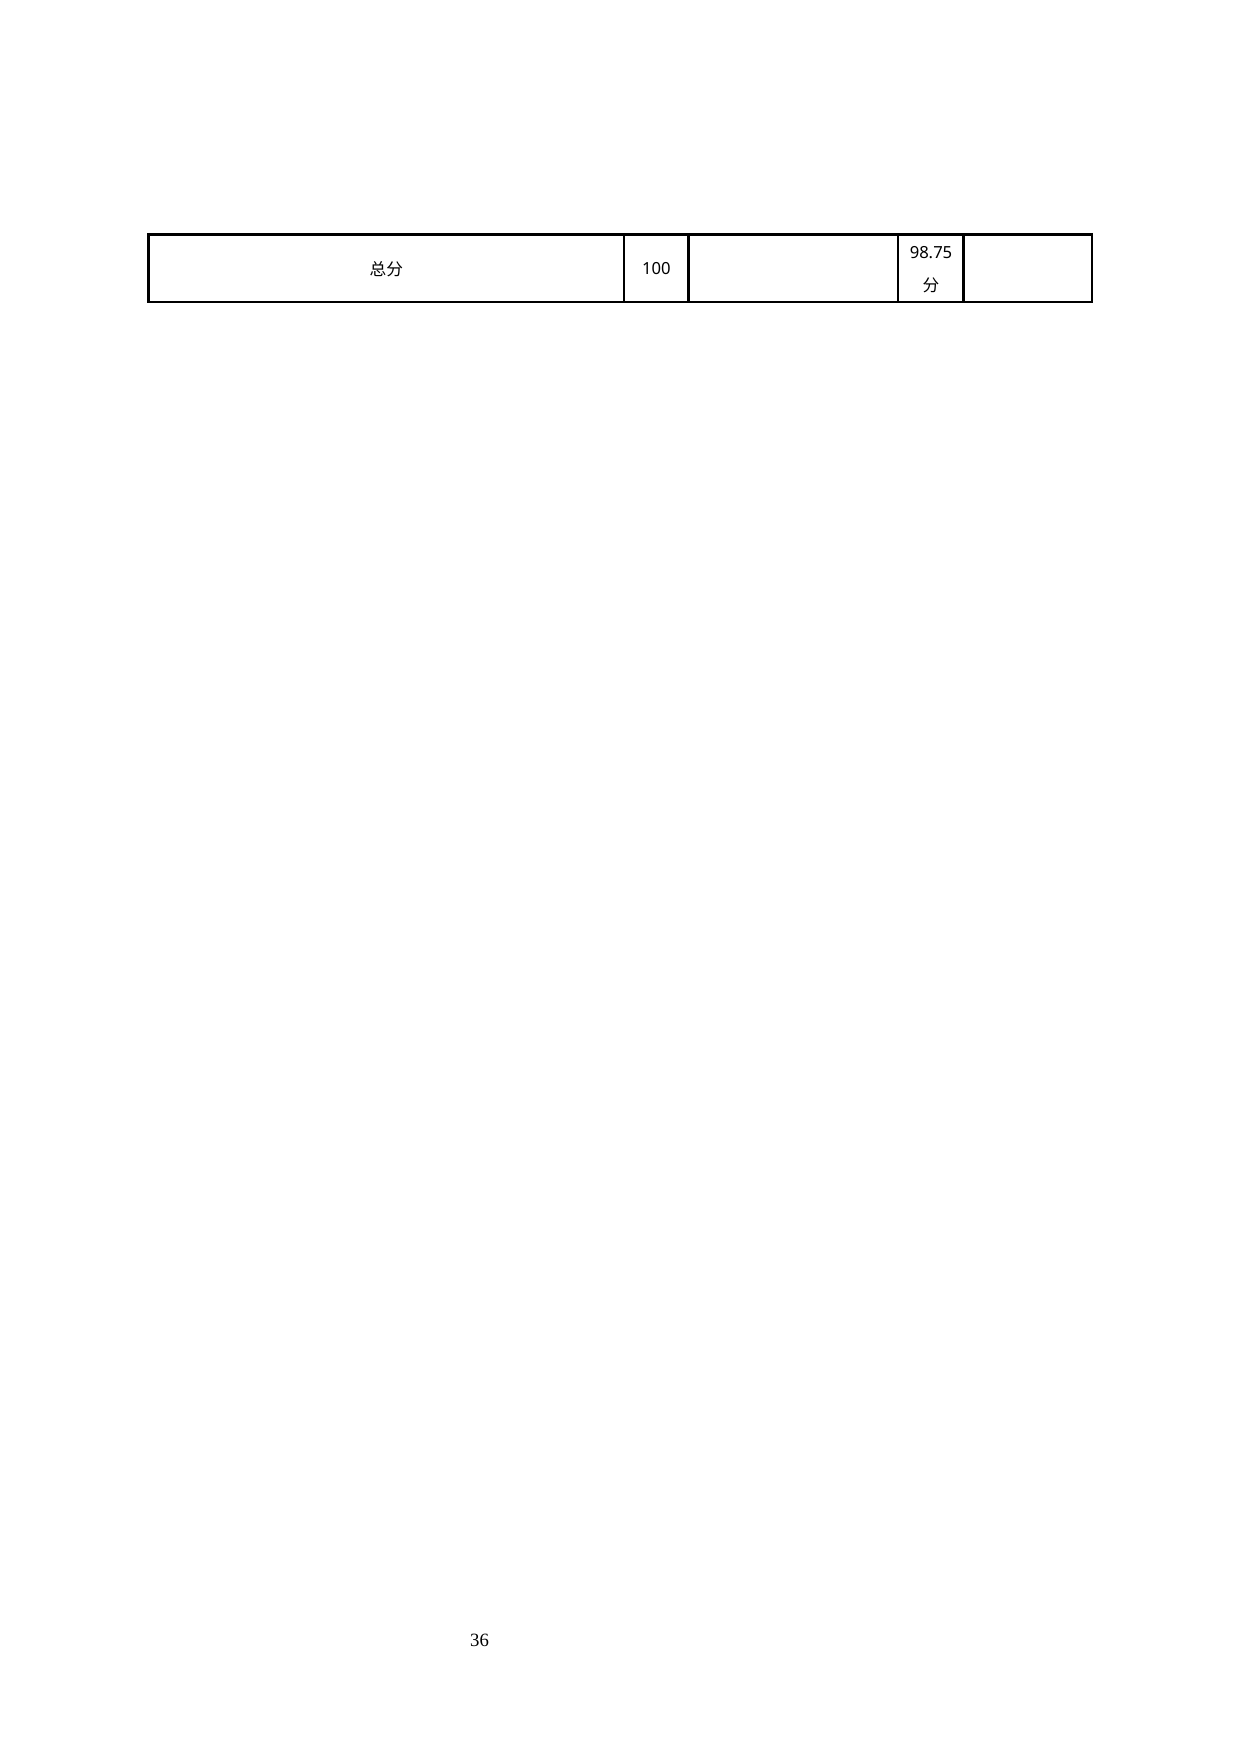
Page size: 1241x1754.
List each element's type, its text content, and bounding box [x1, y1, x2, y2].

table_cell 98.75分 [899, 236, 962, 301]
table_cell 总分 [150, 236, 623, 301]
table_cell [690, 236, 897, 301]
table_cell 100 [625, 236, 687, 301]
table_cell [965, 236, 1091, 301]
